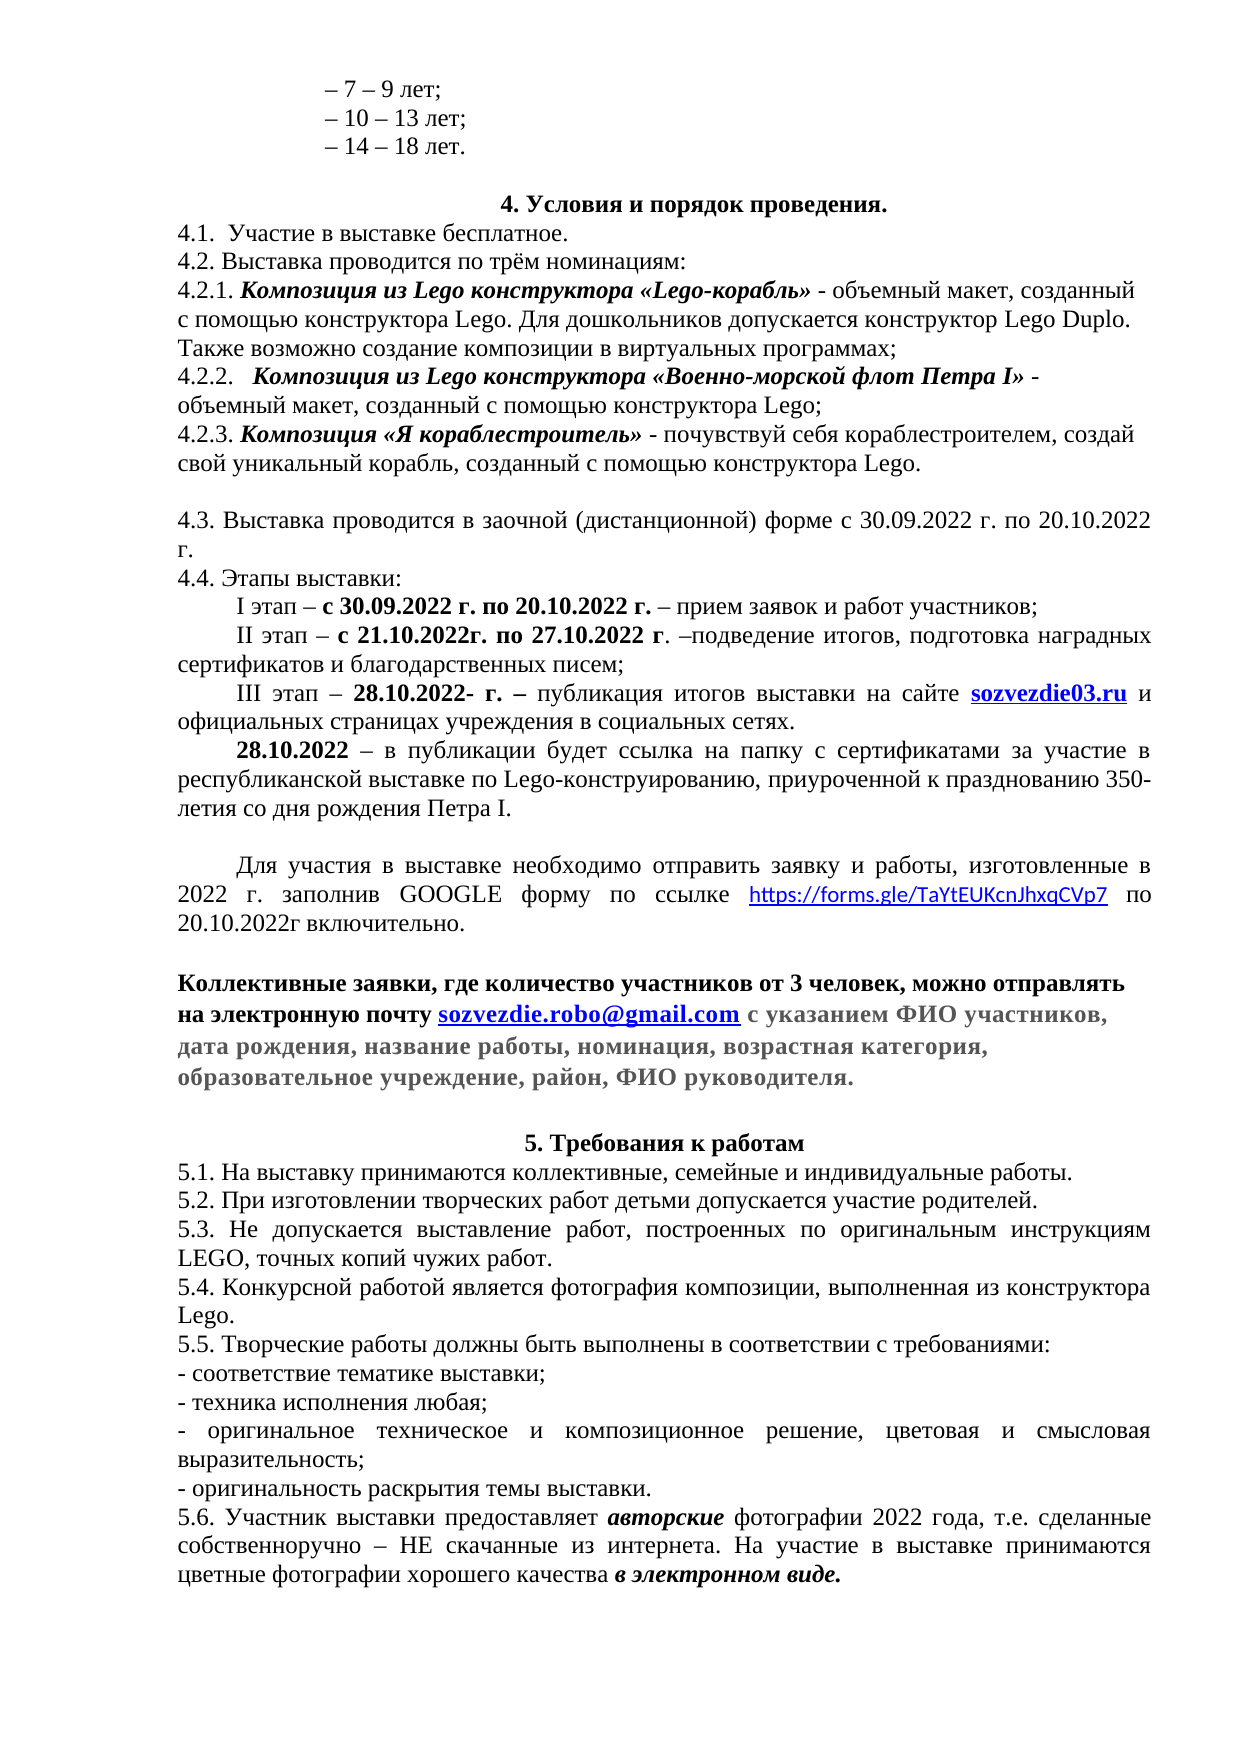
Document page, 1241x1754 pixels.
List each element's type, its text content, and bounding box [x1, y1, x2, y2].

text - оригинальность раскрытия темы выставки. [177, 1473, 1152, 1502]
subtitle Коллективные заявки, где количество участников от 3 человек, можно отправлять на электронную почту sozvezdie.robo@gmail.com с указанием ФИО участников, дата рождения, название работы, номинация, возрастная категория, образовательное учреждение, район, ФИО руководителя. [177, 966, 1152, 1091]
text – 10 – 13 лет; [177, 103, 1152, 131]
text - соответствие тематике выставки; [177, 1358, 1152, 1387]
text 5.3. Не допускается выставление работ, построенных по оригинальным инструкциям LEGO, точных копий чужих работ. [177, 1214, 1152, 1272]
text 4.2.3. Композиция «Я кораблестроитель» - почувствуй себя кораблестроителем, создай свой уникальный корабль, созданный с помощью конструктора Lego. [177, 419, 1152, 476]
text - оригинальное техническое и композиционное решение, цветовая и смысловая выразительность; [177, 1415, 1152, 1473]
text 5.2. При изготовлении творческих работ детьми допускается участие родителей. [177, 1185, 1152, 1214]
text 4.4. Этапы выставки: [177, 563, 1152, 591]
text 28.10.2022 – в публикации будет ссылка на папку с сертификатами за участие в республиканской выставке по Lego-конструированию, приуроченной к празднованию 350-летия со дня рождения Петра I. [177, 735, 1152, 821]
text 4.1. Участие в выставке бесплатное. [177, 218, 1152, 246]
text 4.3. Выставка проводится в заочной (дистанционной) форме с 30.09.2022 г. по 20.10.2022 г. [177, 505, 1152, 563]
text 5.6. Участник выставки предоставляет авторские фотографии 2022 года, т.е. сделанные собственноручно – НЕ скачанные из интернета. На участие в выставке принимаются цветные фотографии хорошего качества в электронном виде. [177, 1502, 1152, 1588]
text 4. Условия и порядок проведения. [177, 189, 1152, 218]
text 5. Требования к работам [177, 1128, 1152, 1157]
text – 7 – 9 лет; [177, 74, 1152, 103]
text 4.2.1. Композиция из Lego конструктора «Lego-корабль» - объемный макет, созданный с помощью конструктора Lego. Для дошкольников допускается конструктор Lego Duplo. Также возможно создание композиции в виртуальных программах; [177, 275, 1152, 361]
text - техника исполнения любая; [177, 1387, 1152, 1415]
text 5.5. Творческие работы должны быть выполнены в соответствии с требованиями: [177, 1329, 1152, 1358]
text III этап – 28.10.2022- г. – публикация итогов выставки на сайте sozvezdie03.ru и официальных страницах учреждения в социальных сетях. [177, 678, 1152, 735]
text I этап – с 30.09.2022 г. по 20.10.2022 г. – прием заявок и работ участников; [177, 591, 1152, 620]
text 5.4. Конкурсной работой является фотография композиции, выполненная из конструктора Lego. [177, 1272, 1152, 1329]
text 4.2.2. Композиция из Lego конструктора «Военно-морской флот Петра I» - объемный макет, созданный с помощью конструктора Lego; [177, 361, 1152, 419]
text II этап – с 21.10.2022г. по 27.10.2022 г. –подведение итогов, подготовка наградных сертификатов и благодарственных писем; [177, 620, 1152, 678]
text – 14 – 18 лет. [177, 131, 1152, 160]
text Для участия в выставке необходимо отправить заявку и работы, изготовленные в 2022 г. заполнив GOOGLE форму по ссылке https://forms.gle/TaYtEUKcnJhxqCVp7 по 20.10.2022г включительно. [177, 850, 1152, 937]
text 5.1. На выставку принимаются коллективные, семейные и индивидуальные работы. [177, 1157, 1152, 1185]
text 4.2. Выставка проводится по трём номинациям: [177, 246, 1152, 275]
